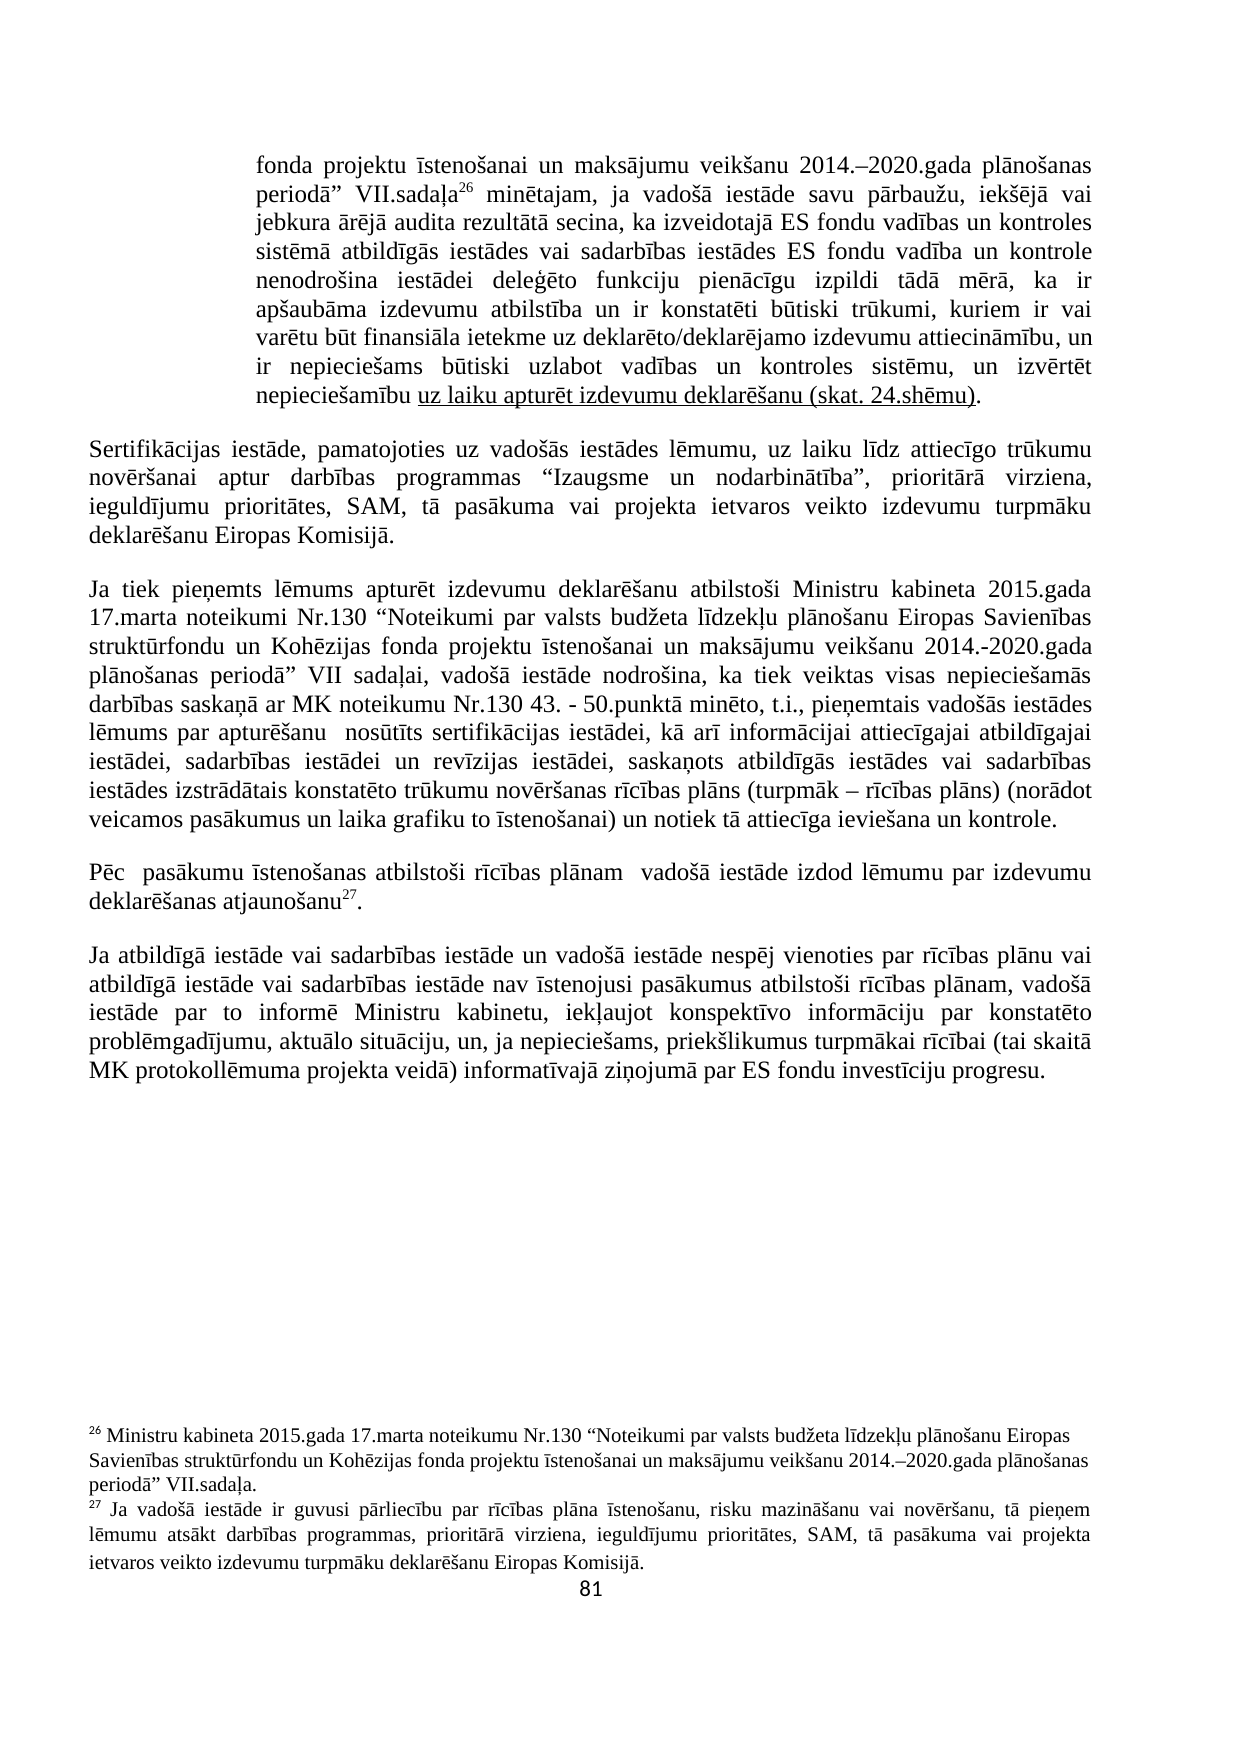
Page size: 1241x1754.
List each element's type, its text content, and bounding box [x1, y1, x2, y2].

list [211, 150, 1093, 409]
text Pēc pasākumu īstenošanas atbilstoši rīcības plānam vadošā iestāde izdod lēmumu par izdevumu deklarēšanas atjaunošanu. [89, 857, 1093, 915]
text Ja atbildīgā iestāde vai sadarbības iestāde un vadošā iestāde nespēj vienoties par rīcības plānu vai atbildīgā iestāde vai sadarbības iestāde nav īstenojusi pasākumus atbilstoši rīcības plānam, vadošā iestāde par to informē Ministru kabinetu, iekļaujot konspektīvo informāciju par konstatēto problēmgadījumu, aktuālo situāciju, un, ja nepieciešams, priekšlikumus turpmākai rīcībai (tai skaitā MK protokollēmuma projekta veidā) informatīvajā ziņojumā par ES fondu investīciju progresu. [89, 940, 1093, 1084]
text Sertifikācijas iestāde, pamatojoties uz vadošās iestādes lēmumu, uz laiku līdz attiecīgo trūkumu novēršanai aptur darbības programmas “Izaugsme un nodarbinātība”, prioritārā virziena, ieguldījumu prioritātes, SAM, tā pasākuma vai projekta ietvaros veikto izdevumu turpmāku deklarēšanu Eiropas Komisijā. [89, 434, 1093, 549]
text Ja tiek pieņemts lēmums apturēt izdevumu deklarēšanu atbilstoši Ministru kabineta 2015.gada 17.marta noteikumi Nr.130 “Noteikumi par valsts budžeta līdzekļu plānošanu Eiropas Savienības struktūrfondu un Kohēzijas fonda projektu īstenošanai un maksājumu veikšanu 2014.-2020.gada plānošanas periodā” VII sadaļai, vadošā iestāde nodrošina, ka tiek veiktas visas nepieciešamās darbības saskaņā ar MK noteikumu Nr.130 43. - 50.punktā minēto, t.i., pieņemtais vadošās iestādes lēmums par apturēšanu nosūtīts sertifikācijas iestādei, kā arī informācijai attiecīgajai atbildīgajai iestādei, sadarbības iestādei un revīzijas iestādei, saskaņots atbildīgās iestādes vai sadarbības iestādes izstrādātais konstatēto trūkumu novēršanas rīcības plāns (turpmāk – rīcības plāns) (norādot veicamos pasākumus un laika grafiku to īstenošanai) un notiek tā attiecīga ieviešana un kontrole. [89, 574, 1093, 832]
